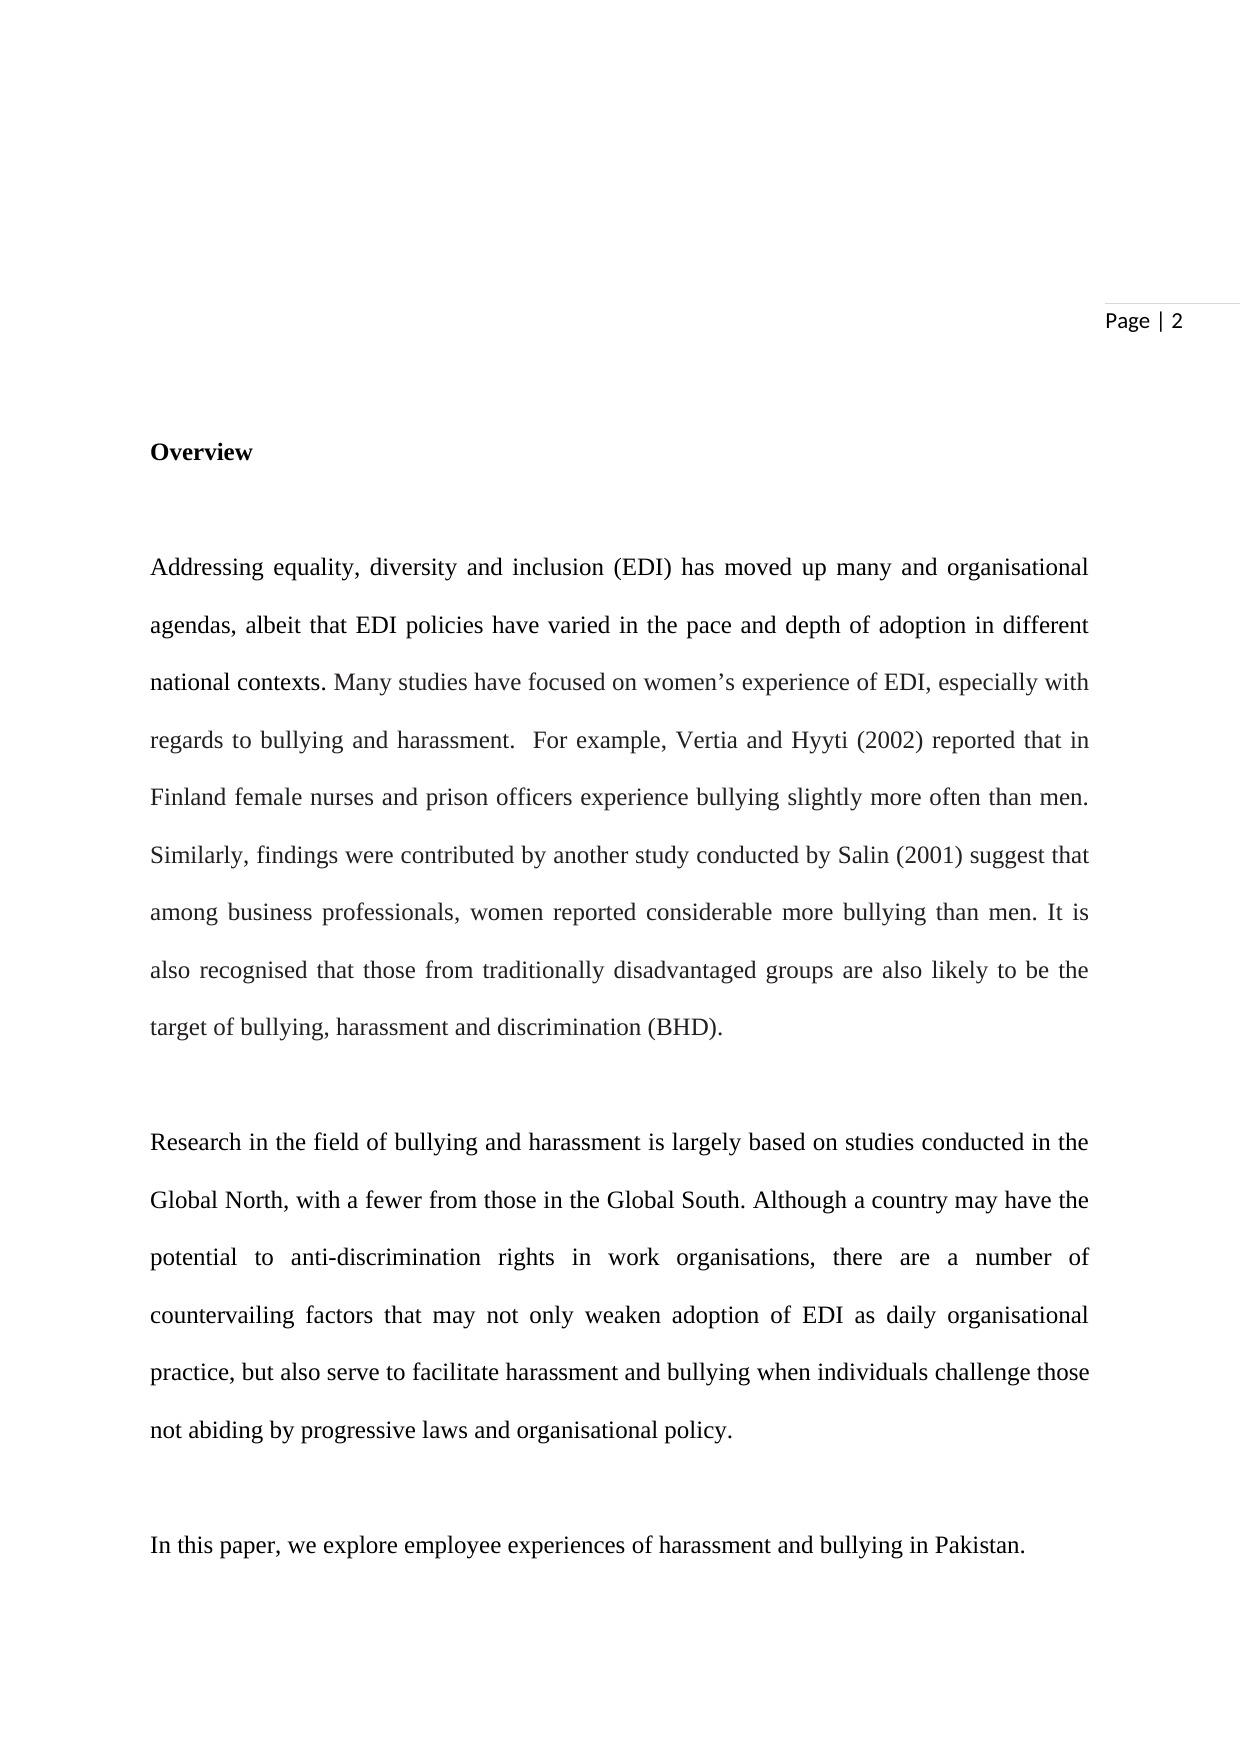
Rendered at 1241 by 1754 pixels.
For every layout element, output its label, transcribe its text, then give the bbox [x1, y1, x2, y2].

text Overview [150, 437, 1090, 466]
text Addressing equality, diversity and inclusion (EDI) has moved up many and organisational agendas, albeit that EDI policies have varied in the pace and depth of adoption in different national contexts. Many studies have focused on women’s experience of EDI, especially with regards to bullying and harassment. For example, Vertia and Hyyti (2002) reported that in Finland female nurses and prison officers experience bullying slightly more often than men. Similarly, findings were contributed by another study conducted by Salin (2001) suggest that among business professionals, women reported considerable more bullying than men. It is also recognised that those from traditionally disadvantaged groups are also likely to be the target of bullying, harassment and discrimination (BHD). [150, 552, 1090, 1041]
text In this paper, we explore employee experiences of harassment and bullying in Pakistan. [150, 1530, 1090, 1559]
text Research in the field of bullying and harassment is largely based on studies conducted in the Global North, with a fewer from those in the Global South. Although a country may have the potential to anti-discrimination rights in work organisations, there are a number of countervailing factors that may not only weaken adoption of EDI as daily organisational practice, but also serve to facilitate harassment and bullying when individuals challenge those not abiding by progressive laws and organisational policy. [150, 1127, 1090, 1444]
